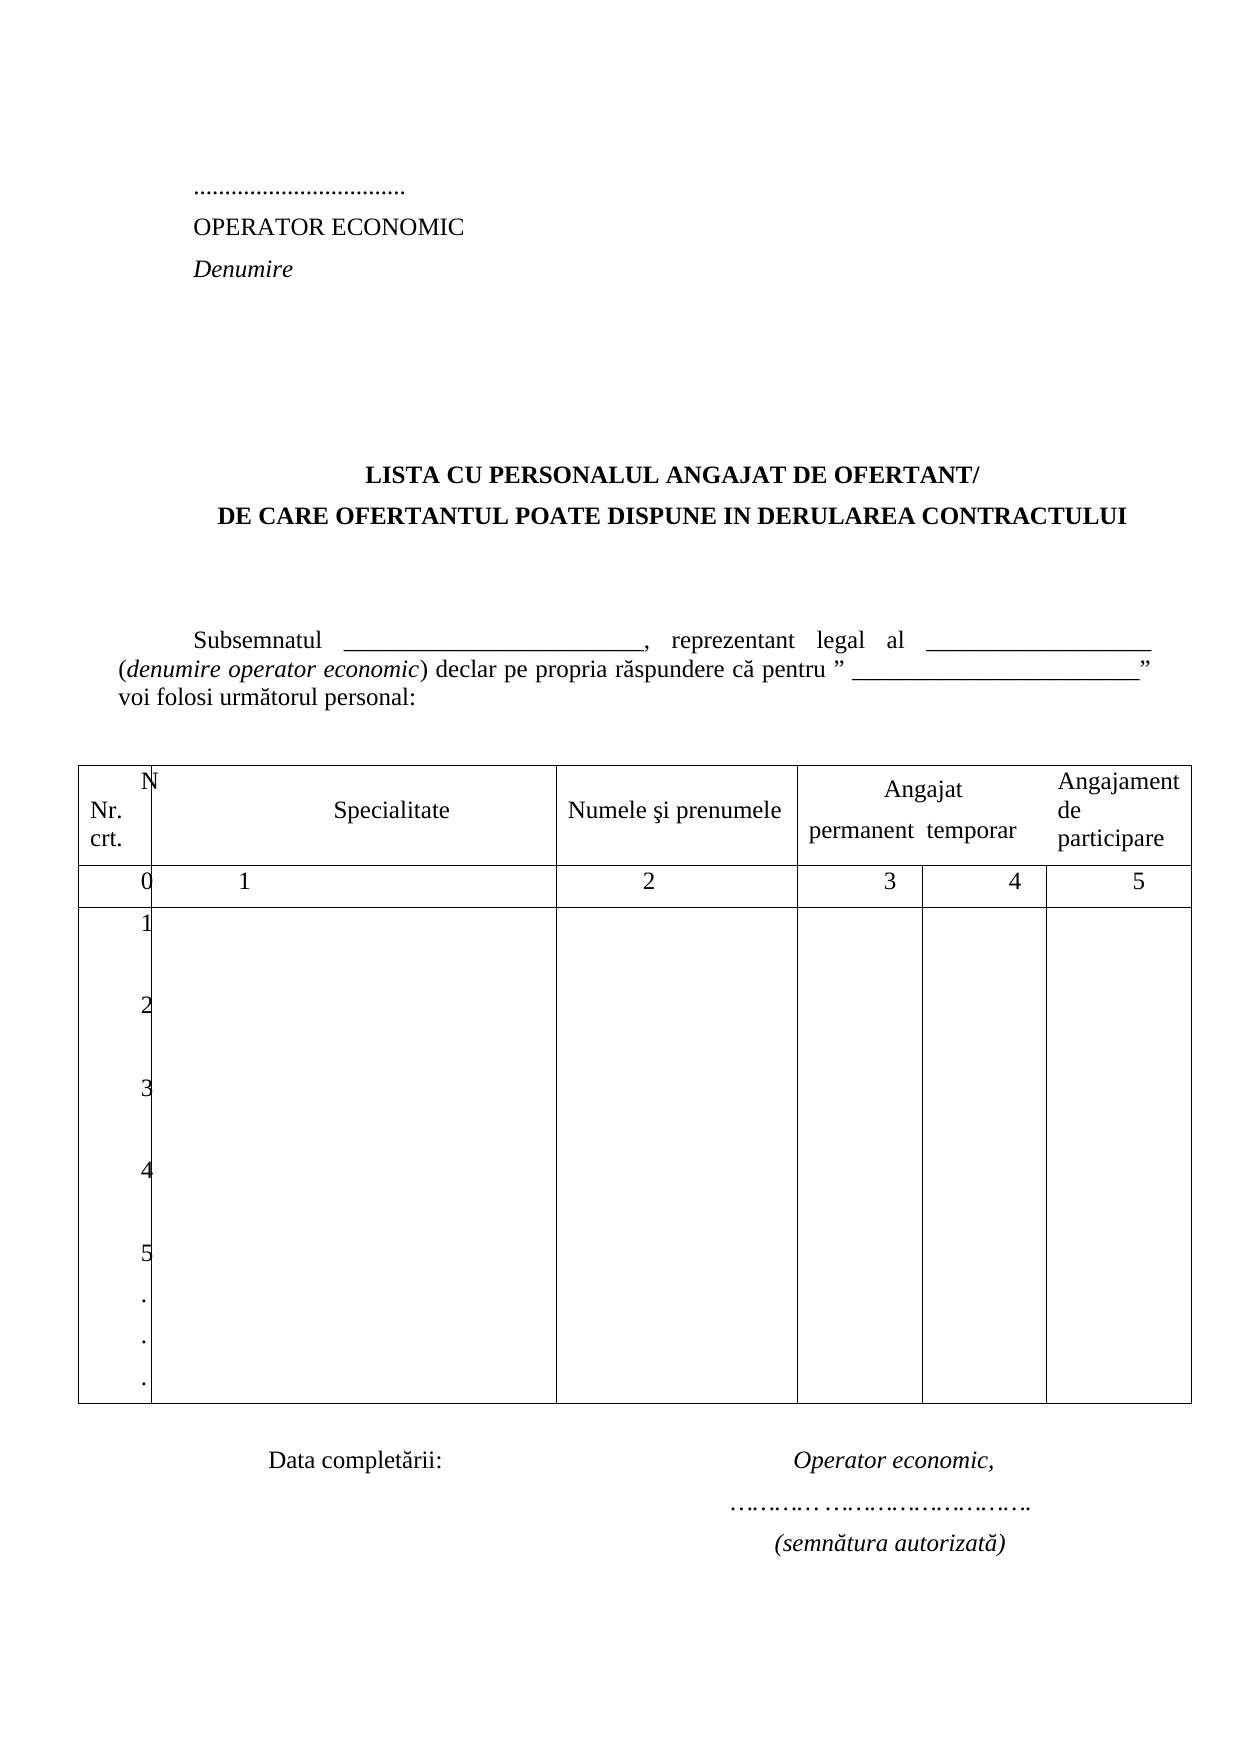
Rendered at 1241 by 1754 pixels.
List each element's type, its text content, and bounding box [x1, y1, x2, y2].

table_cell 1 2 3 4 5 . . . [79, 908, 151, 1403]
table_cell 5 [1047, 866, 1191, 907]
text DE CARE OFERTANTUL POATE DISPUNE IN DERULAREA CONTRACTULUI [118, 501, 1152, 530]
table_header Numele şi prenumele [557, 766, 797, 865]
table_cell [152, 908, 556, 1403]
table_cell 1 [152, 866, 556, 907]
table_cell 3 [798, 866, 922, 907]
text Data completării: Operator economic, [118, 1445, 1152, 1474]
table_cell [923, 908, 1046, 1403]
table_cell 2 [557, 866, 797, 907]
text (semnătura autorizată) [118, 1528, 1152, 1557]
text LISTA CU PERSONALUL ANGAJAT DE OFERTANT/ [118, 460, 1152, 489]
table_cell [798, 908, 922, 1403]
table_cell [1047, 908, 1191, 1403]
table_cell 4 [923, 866, 1046, 907]
text .................................. [118, 171, 1152, 200]
text ………… ………………………. [118, 1487, 1152, 1515]
table_header Angajat permanent temporar [798, 766, 1046, 865]
table_header Angajament de participare [1046, 766, 1191, 865]
text Denumire [118, 254, 1152, 282]
table_header NNr. crt. [79, 766, 151, 865]
table_cell [557, 908, 797, 1403]
text Subsemnatul ________________________, reprezentant legal al __________________ (denumire operator economic) declar pe propria răspundere că pentru ” _______________________” voi folosi următorul personal: [118, 625, 1152, 711]
text OPERATOR ECONOMIC [118, 212, 1152, 241]
table_cell 0 [79, 866, 151, 907]
table_header Specialitate [152, 766, 556, 865]
